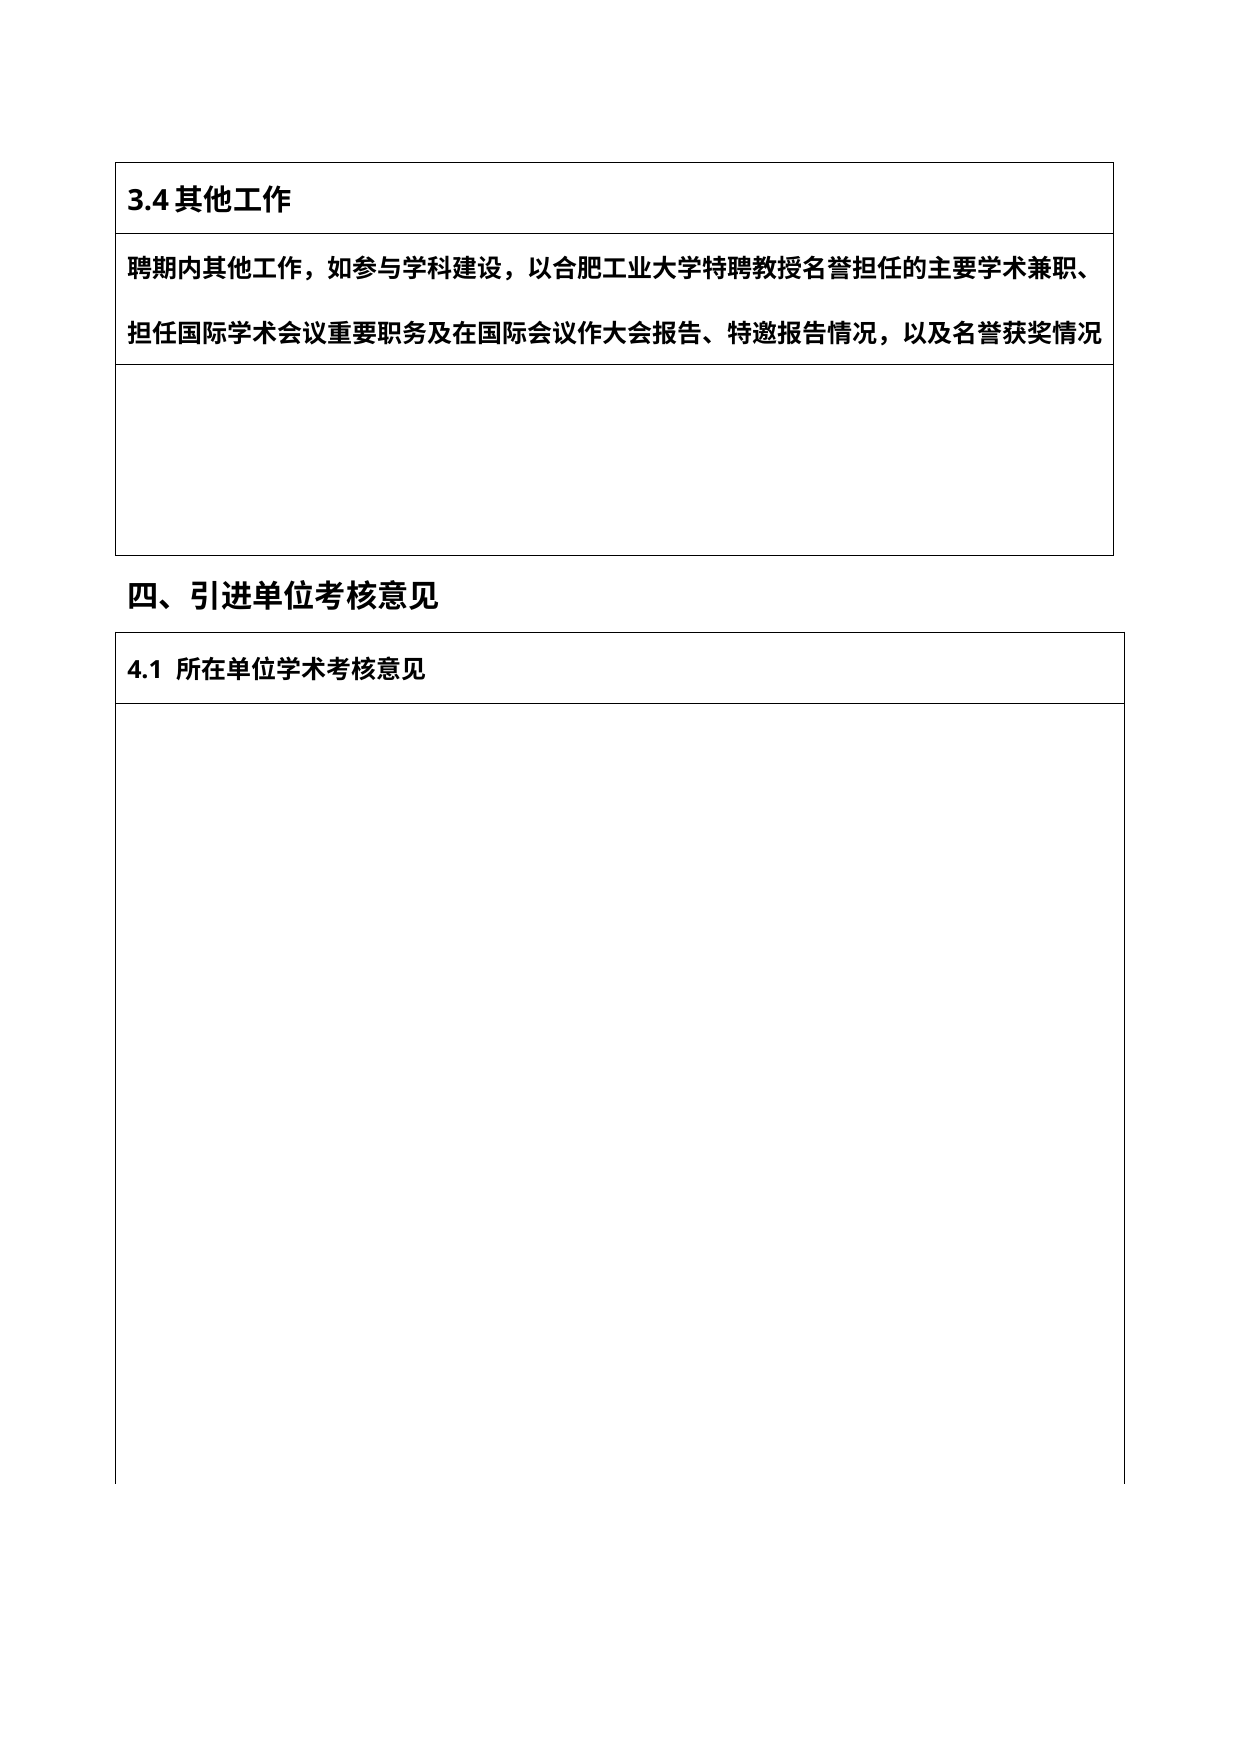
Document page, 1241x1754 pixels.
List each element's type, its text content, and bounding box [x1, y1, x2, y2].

table_cell [116, 704, 1124, 1483]
table_cell 四、引进单位考核意见 [116, 555, 1124, 632]
table_cell 4.1 所在单位学术考核意见 [116, 633, 1124, 702]
table_cell [116, 365, 1113, 555]
table_cell 3.4其他工作 [116, 163, 1113, 233]
table_cell 聘期内其他工作，如参与学科建设，以合肥工业大学特聘教授名誉担任的主要学术兼职、担任国际学术会议重要职务及在国际会议作大会报告、特邀报告情况，以及名誉获奖情况 [116, 234, 1113, 364]
